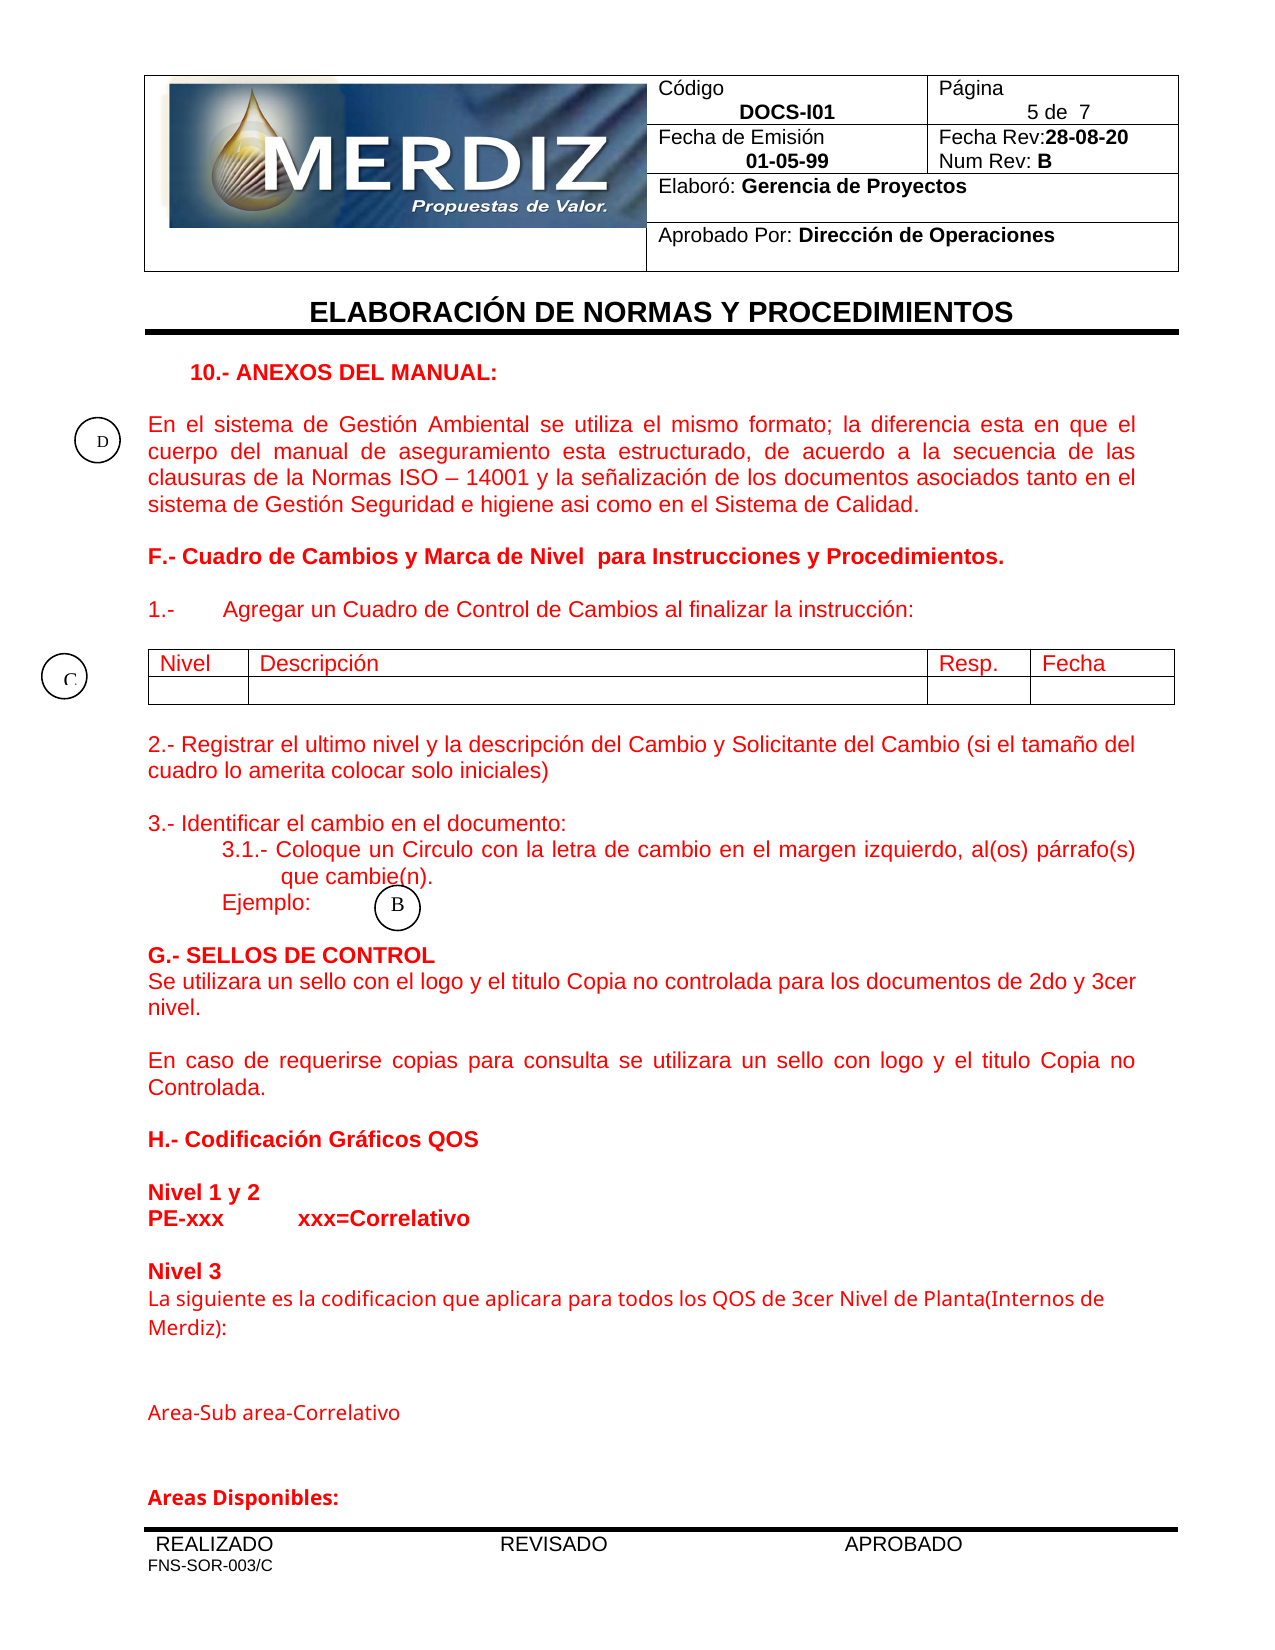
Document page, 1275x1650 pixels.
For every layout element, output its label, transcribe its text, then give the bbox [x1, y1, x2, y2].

table_cell [1031, 677, 1174, 703]
text 10.- ANEXOS DEL MANUAL: [190, 359, 1137, 385]
text H.- Codificación Gráficos QOS [148, 1126, 1137, 1152]
text Nivel 1 y 2 [148, 1179, 1137, 1205]
text En el sistema de Gestión Ambiental se utiliza el mismo formato; la diferencia esta en que el cuerpo del manual de aseguramiento esta estructurado, de acuerdo a la secuencia de las clausuras de la Normas ISO – 14001 y la señalización de los documentos asociados tanto en el sistema de Gestión Seguridad e higiene asi como en el Sistema de Calidad. [148, 411, 1137, 517]
text 2.- Registrar el ultimo nivel y la descripción del Cambio y Solicitante del Cambio (si el tamaño del cuadro lo amerita colocar solo iniciales) [148, 731, 1137, 783]
text G.- SELLOS DE CONTROL [148, 942, 1137, 968]
table_cell [249, 677, 927, 703]
text Nivel 3 [148, 1258, 1137, 1284]
text Areas Disponibles: [148, 1483, 1152, 1512]
table_header Descripción [249, 650, 927, 676]
text 1.- Agregar un Cuadro de Control de Cambios al finalizar la instrucción: [148, 596, 1137, 622]
table_header Resp. [928, 650, 1030, 676]
table_header Nivel [149, 650, 248, 676]
table_header Fecha [1031, 650, 1174, 676]
text 3.- Identificar el cambio en el documento: [148, 810, 1137, 836]
text Se utilizara un sello con el logo y el titulo Copia no controlada para los documentos de 2do y 3cer nivel. [148, 968, 1137, 1021]
text F.- Cuadro de Cambios y Marca de Nivel para Instrucciones y Procedimientos. [148, 543, 1137, 569]
text Ejemplo: [413, 889, 1137, 915]
table_cell [149, 677, 248, 703]
text PE-xxx xxx=Correlativo [148, 1205, 1137, 1232]
text En caso de requerirse copias para consulta se utilizara un sello con logo y el titulo Copia no Controlada. [148, 1047, 1137, 1100]
text Ejemplo: [222, 889, 382, 915]
text 3.1.- Coloque un Circulo con la letra de cambio en el margen izquierdo, al(os) párrafo(s) que cambie(n). [222, 836, 1137, 889]
picture [156, 76, 647, 228]
text La siguiente es la codificacion que aplicara para todos los QOS de 3cer Nivel de Planta(Internos de Merdiz): [148, 1284, 1152, 1341]
text Area-Sub area-Correlativo [148, 1398, 1152, 1426]
table_cell [928, 677, 1030, 703]
